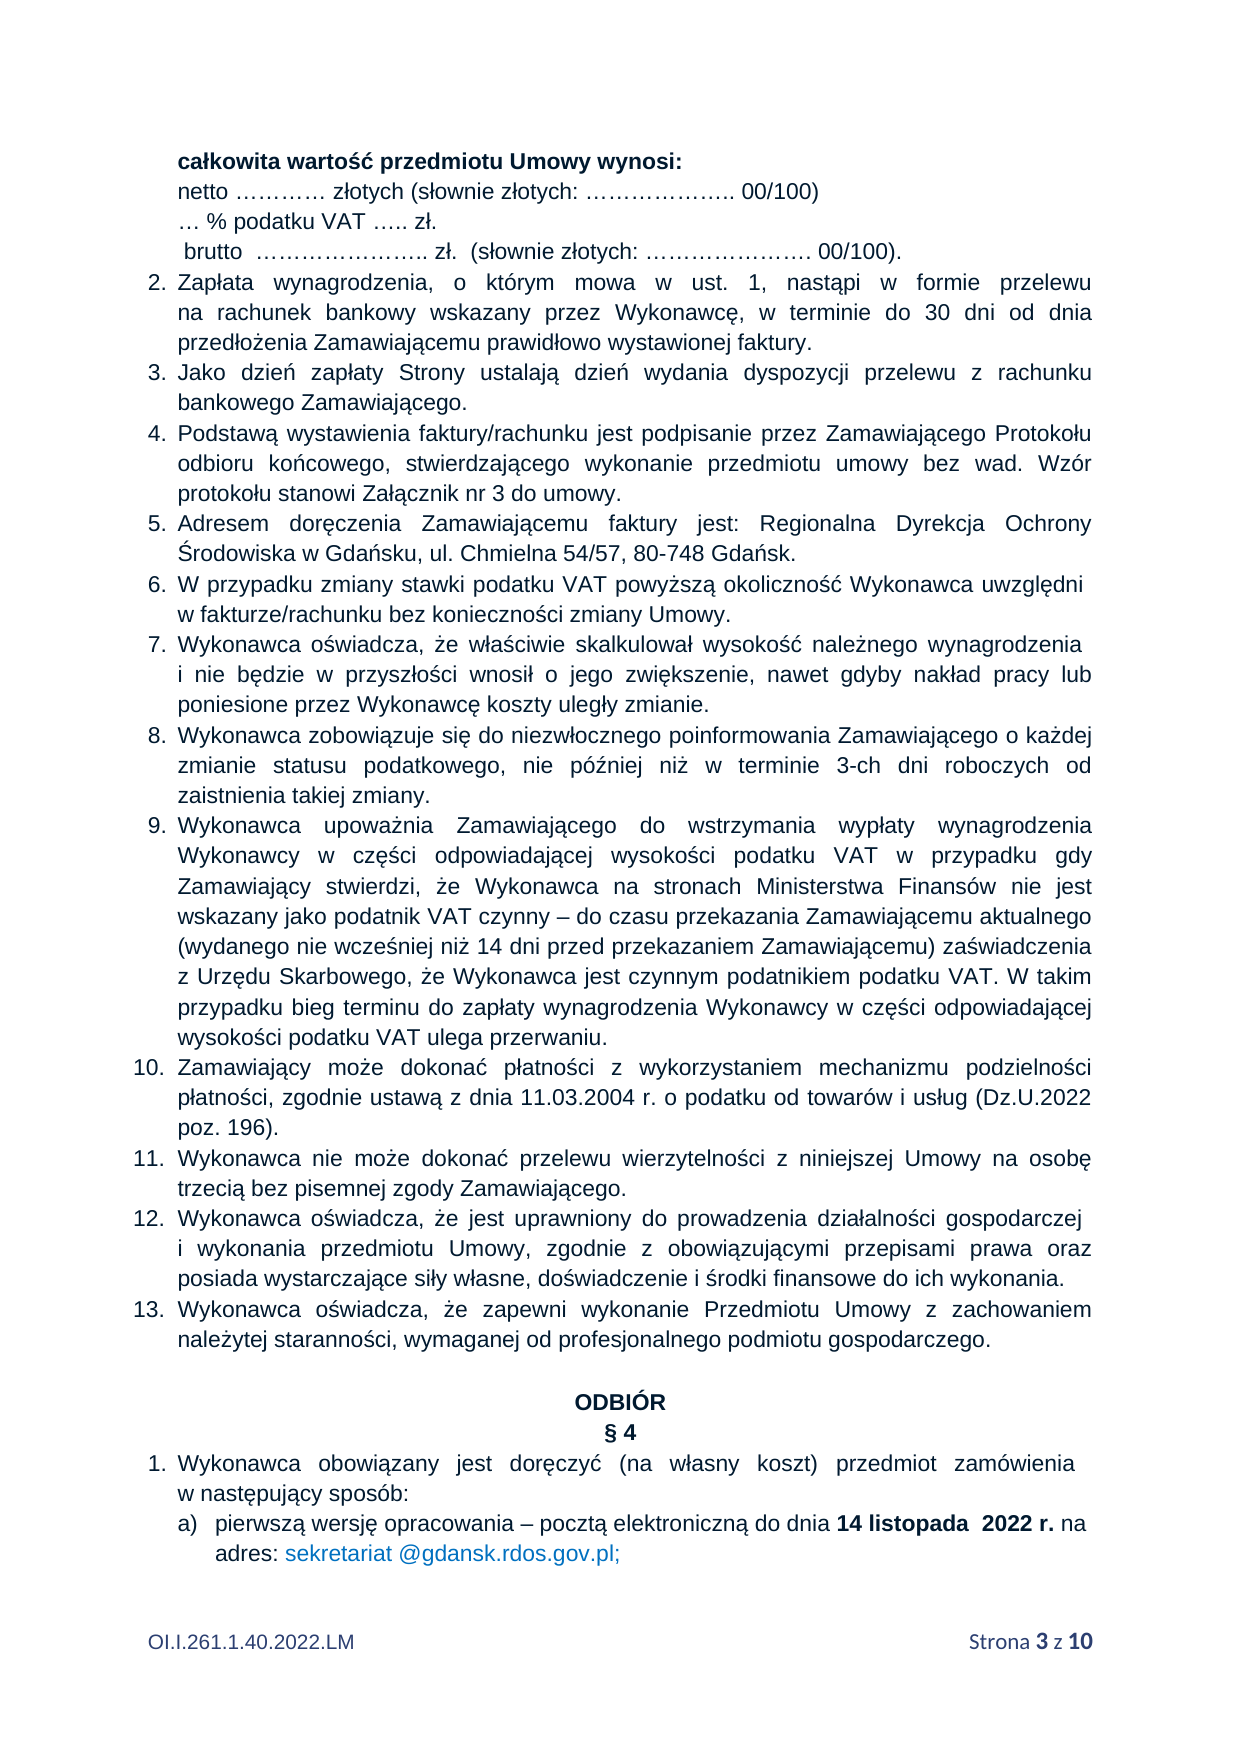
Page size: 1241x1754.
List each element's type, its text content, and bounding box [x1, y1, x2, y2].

list pierwszą wersję opracowania – pocztą elektroniczną do dnia 14 listopada 2022 r. na adres: sekretariat @gdansk.rdos.gov.pl; [177, 1510, 1092, 1566]
list Zapłata wynagrodzenia, o którym mowa w ust. 1, nastąpi w formie przelewu na rachunek bankowy wskazany przez Wykonawcę, w terminie do 30 dni od dnia przedłożenia Zamawiającemu prawidłowo wystawionej faktury. [148, 268, 1092, 355]
list Zamawiający może dokonać płatności z wykorzystaniem mechanizmu podzielności płatności, zgodnie ustawą z dnia 11.03.2004 r. o podatku od towarów i usług (Dz.U.2022 poz. 196). [133, 1054, 1092, 1141]
text § 4 [148, 1419, 1092, 1446]
list Jako dzień zapłaty Strony ustalają dzień wydania dyspozycji przelewu z rachunku bankowego Zamawiającego. [148, 359, 1092, 416]
list Wykonawca oświadcza, że zapewni wykonanie Przedmiotu Umowy z zachowaniem należytej staranności, wymaganej od profesjonalnego podmiotu gospodarczego. [133, 1296, 1092, 1352]
text ODBIÓR [148, 1389, 1092, 1415]
list Wykonawca zobowiązuje się do niezwłocznego poinformowania Zamawiającego o każdej zmianie statusu podatkowego, nie później niż w terminie 3-ch dni roboczych od zaistnienia takiej zmiany. [148, 722, 1092, 808]
list Wykonawca obowiązany jest doręczyć (na własny koszt) przedmiot zamówienia w następujący sposób: [148, 1449, 1092, 1506]
list Wykonawca oświadcza, że właściwie skalkulował wysokość należnego wynagrodzenia i nie będzie w przyszłości wnosił o jego zwiększenie, nawet gdyby nakład pracy lub poniesione przez Wykonawcę koszty uległy zmianie. [148, 631, 1092, 718]
list Adresem doręczenia Zamawiającemu faktury jest: Regionalna Dyrekcja Ochrony Środowiska w Gdańsku, ul. Chmielna 54/57, 80-748 Gdańsk. [148, 510, 1092, 567]
list Wykonawca nie może dokonać przelewu wierzytelności z niniejszej Umowy na osobę trzecią bez pisemnej zgody Zamawiającego. [133, 1144, 1092, 1201]
text całkowita wartość przedmiotu Umowy wynosi: netto ………… złotych (słownie złotych: ……………….. 00/100) … % podatku VAT ….. zł. brutto ………………….. zł. (słownie złotych: …………………. 00/100). [177, 148, 1092, 265]
list Wykonawca oświadcza, że jest uprawniony do prowadzenia działalności gospodarczej i wykonania przedmiotu Umowy, zgodnie z obowiązującymi przepisami prawa oraz posiada wystarczające siły własne, doświadczenie i środki finansowe do ich wykonania. [133, 1205, 1092, 1292]
list Wykonawca upoważnia Zamawiającego do wstrzymania wypłaty wynagrodzenia Wykonawcy w części odpowiadającej wysokości podatku VAT w przypadku gdy Zamawiający stwierdzi, że Wykonawca na stronach Ministerstwa Finansów nie jest wskazany jako podatnik VAT czynny – do czasu przekazania Zamawiającemu aktualnego (wydanego nie wcześniej niż 14 dni przed przekazaniem Zamawiającemu) zaświadczenia z Urzędu Skarbowego, że Wykonawca jest czynnym podatnikiem podatku VAT. W takim przypadku bieg terminu do zapłaty wynagrodzenia Wykonawcy w części odpowiadającej wysokości podatku VAT ulega przerwaniu. [148, 812, 1092, 1050]
list Podstawą wystawienia faktury/rachunku jest podpisanie przez Zamawiającego Protokołu odbioru końcowego, stwierdzającego wykonanie przedmiotu umowy bez wad. Wzór protokołu stanowi Załącznik nr 3 do umowy. [148, 419, 1092, 506]
list W przypadku zmiany stawki podatku VAT powyższą okoliczność Wykonawca uwzględni w fakturze/rachunku bez konieczności zmiany Umowy. [148, 571, 1092, 627]
